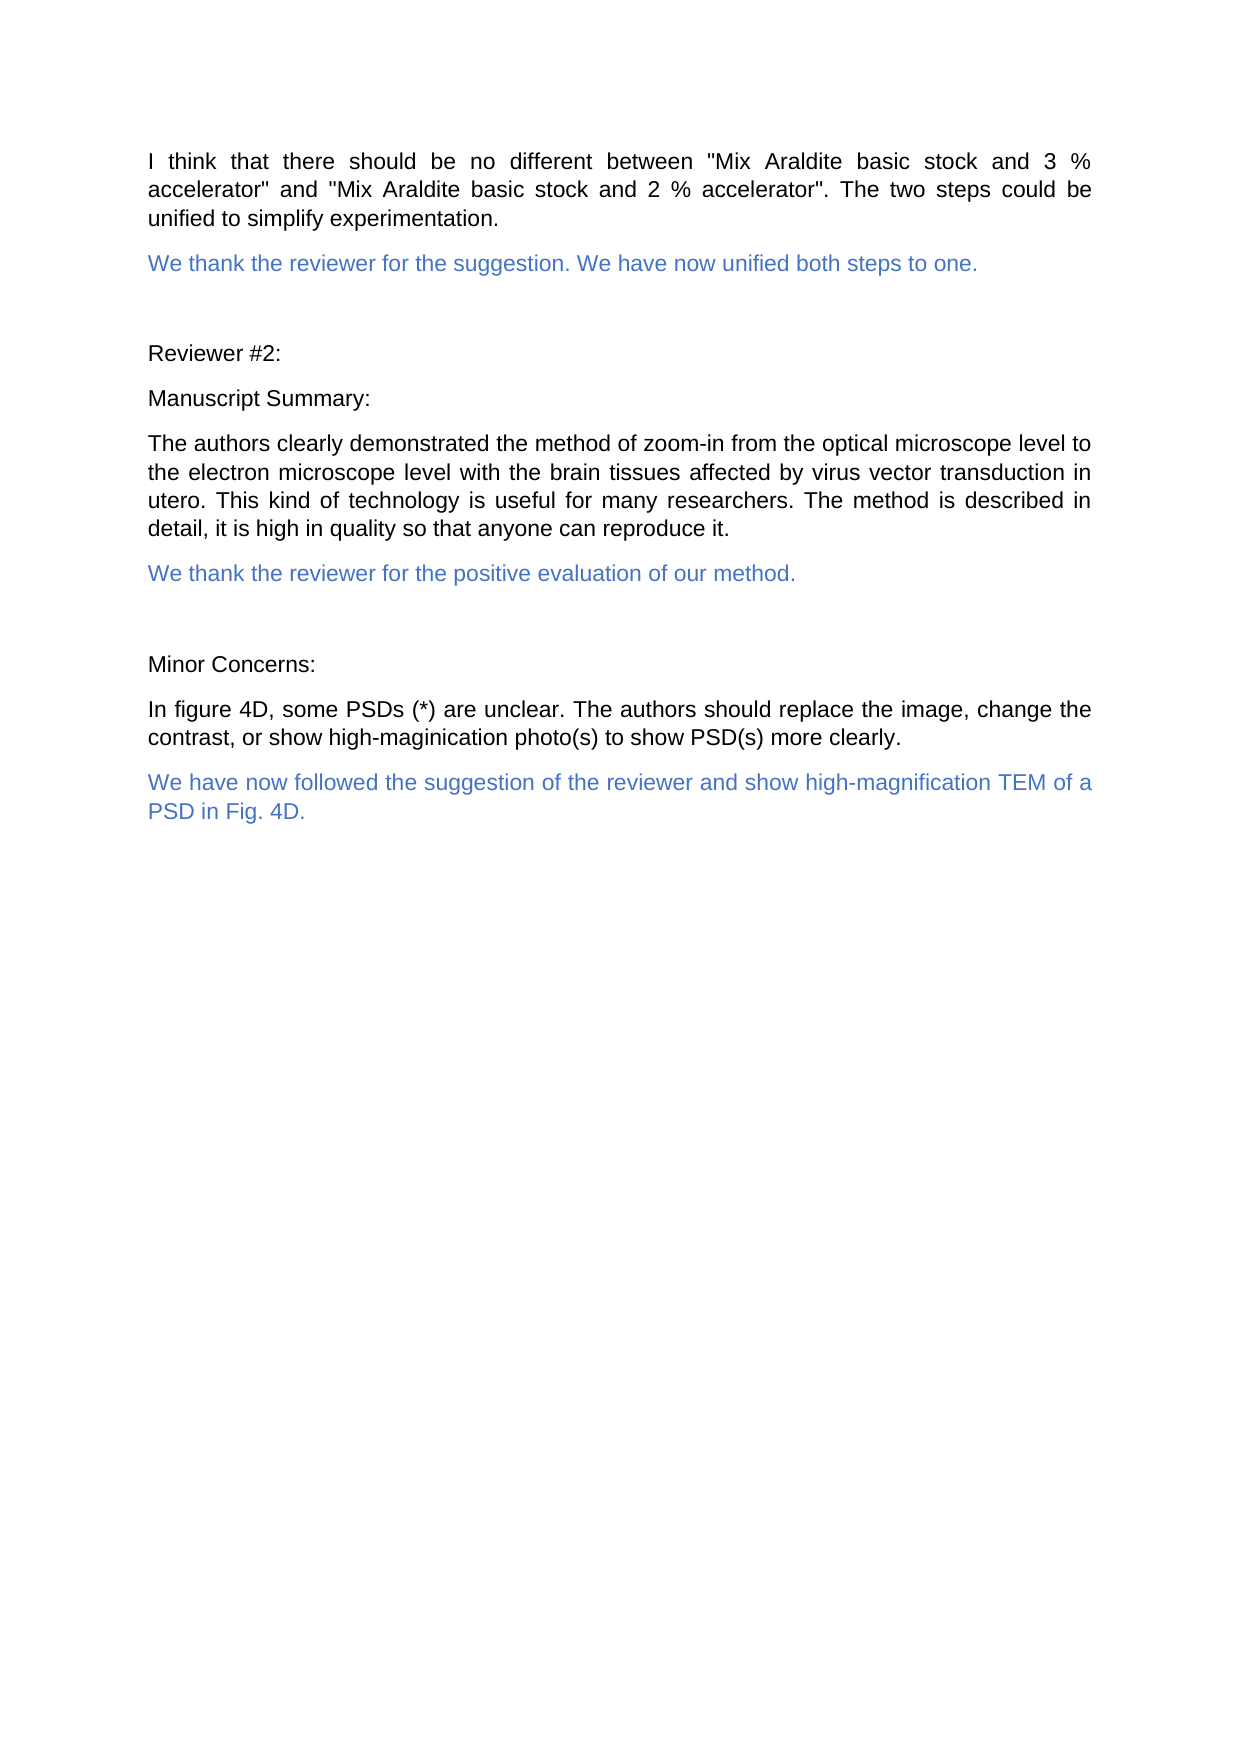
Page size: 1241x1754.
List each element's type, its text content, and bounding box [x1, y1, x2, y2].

text We have now followed the suggestion of the reviewer and show high-magnification TEM of a PSD in Fig. 4D. [148, 769, 1093, 824]
text Manuscript Summary: [148, 385, 1093, 411]
text We thank the reviewer for the suggestion. We have now unified both steps to one. [148, 249, 1093, 276]
text Reviewer #2: [148, 340, 1093, 366]
text We thank the reviewer for the positive evaluation of our method. [148, 560, 1093, 587]
text Minor Concerns: [148, 651, 1093, 677]
text In figure 4D, some PSDs (*) are unclear. The authors should replace the image, change the contrast, or show high-maginication photo(s) to show PSD(s) more clearly. [148, 696, 1093, 751]
text I think that there should be no different between "Mix Araldite basic stock and 3 % accelerator" and "Mix Araldite basic stock and 2 % accelerator". The two steps could be unified to simplify experimentation. [148, 148, 1093, 231]
text The authors clearly demonstrated the method of zoom-in from the optical microscope level to the electron microscope level with the brain tissues affected by virus vector transduction in utero. This kind of technology is useful for many researchers. The method is described in detail, it is high in quality so that anyone can reproduce it. [148, 430, 1093, 542]
